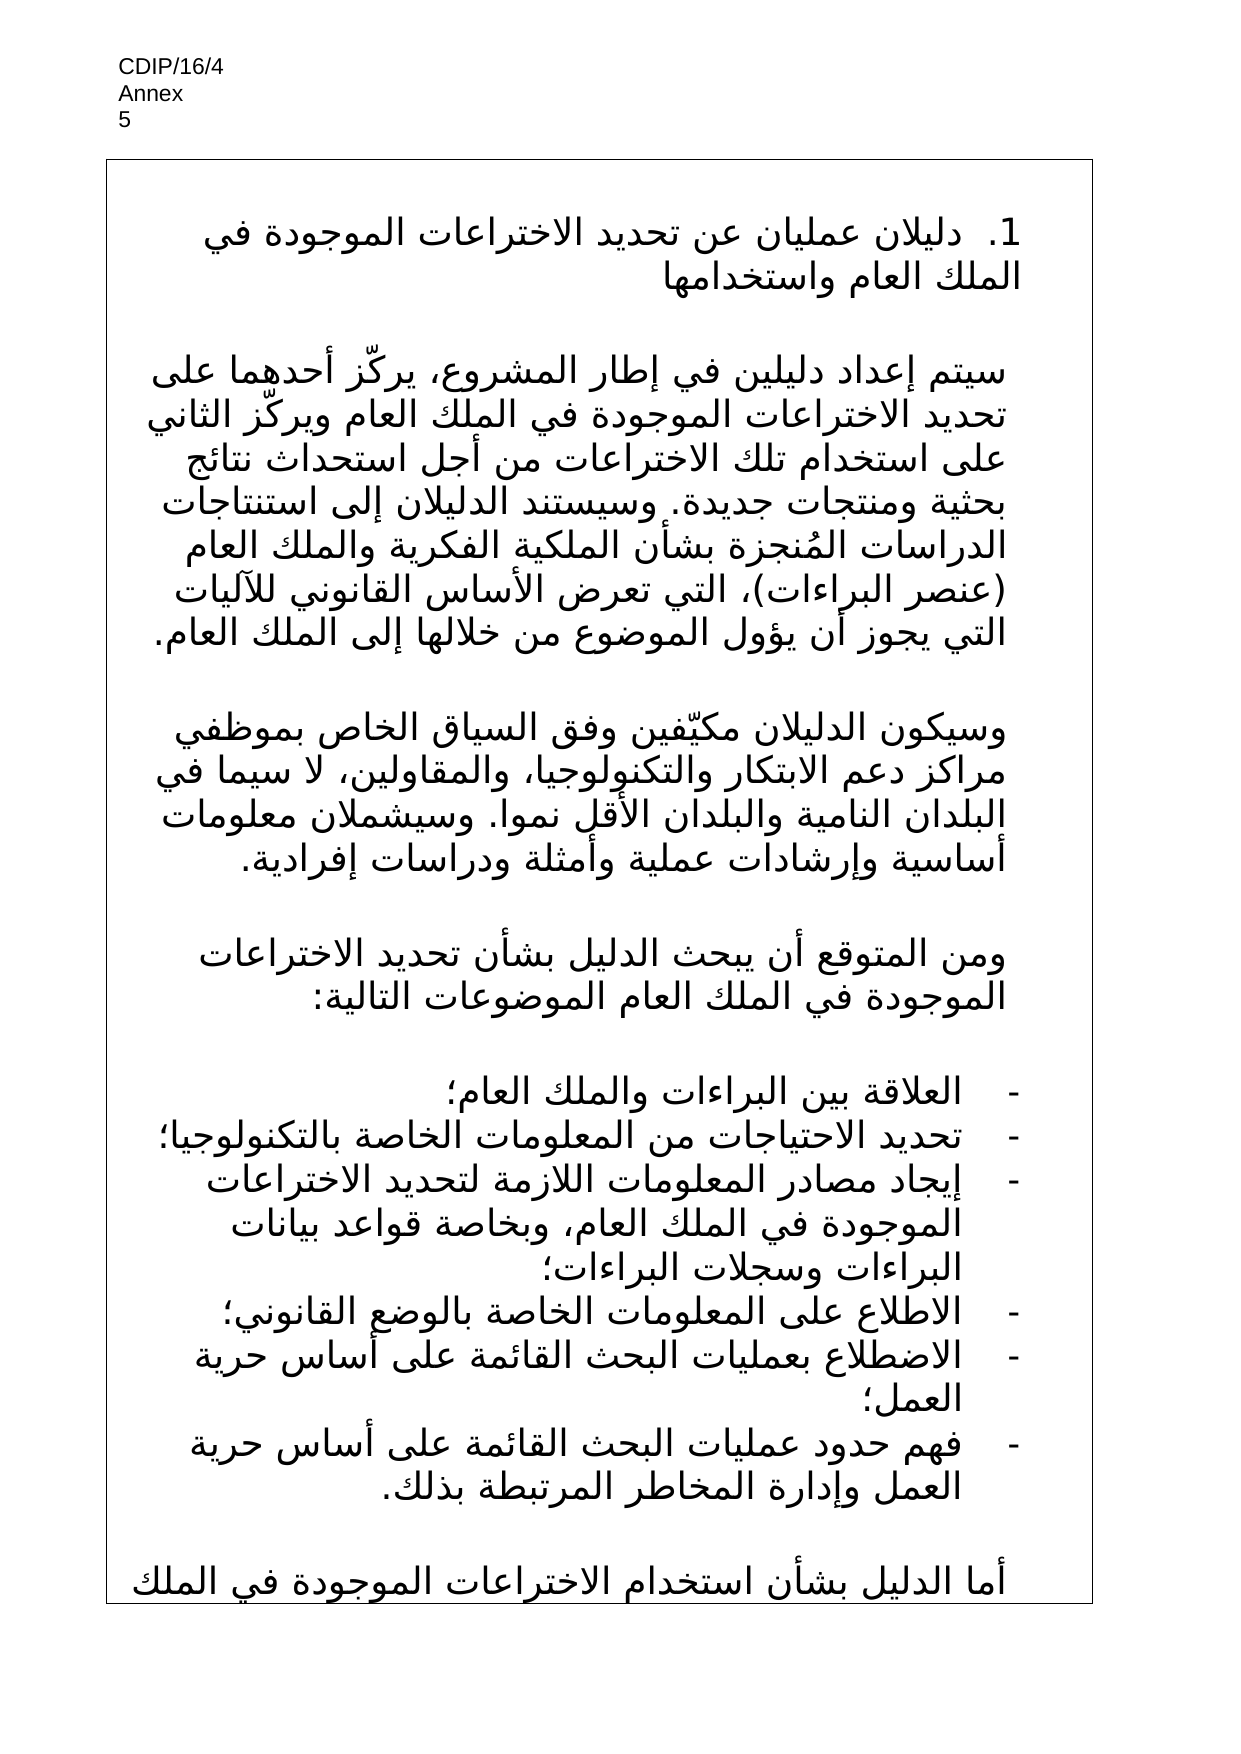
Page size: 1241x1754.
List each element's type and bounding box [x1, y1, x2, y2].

table_cell [107, 160, 1092, 1603]
